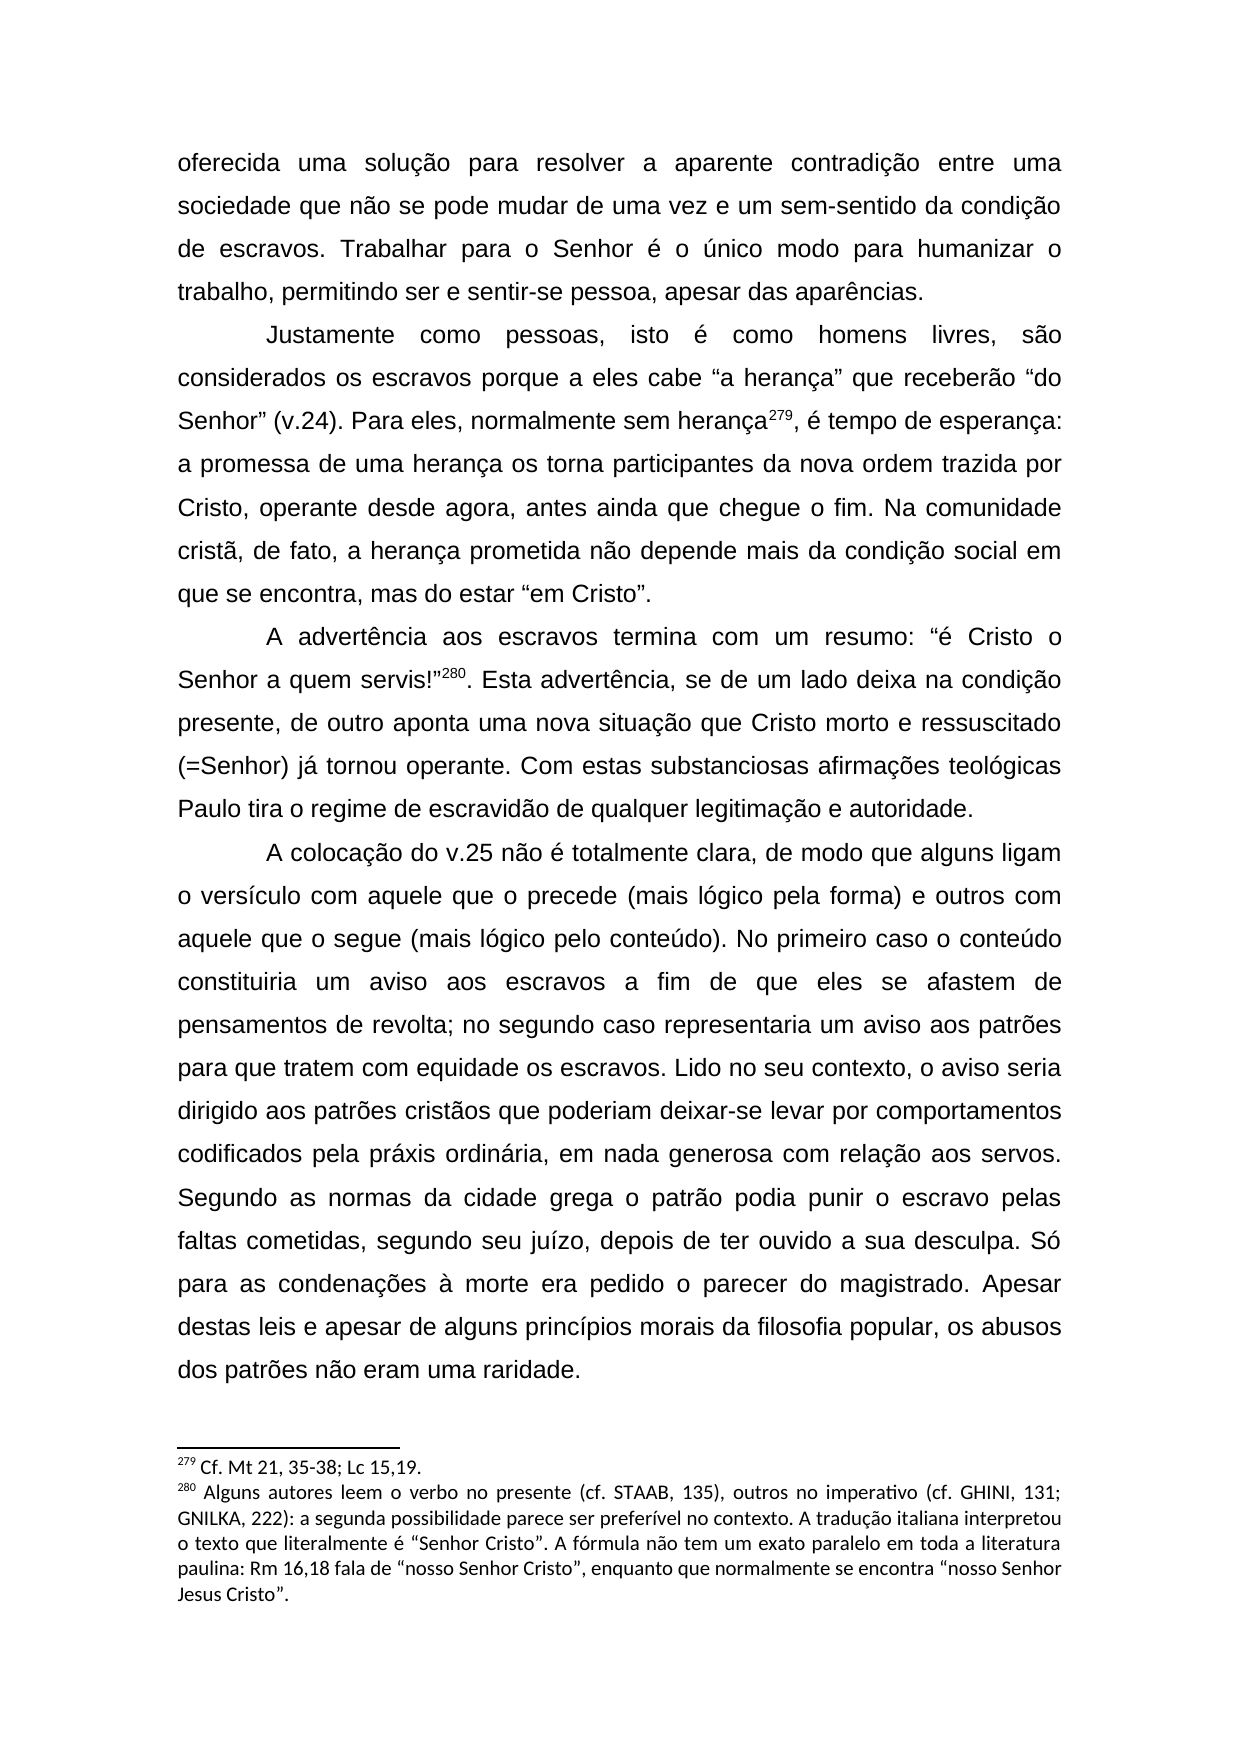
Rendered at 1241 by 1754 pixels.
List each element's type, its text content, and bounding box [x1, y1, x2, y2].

text A colocação do v.25 não é totalmente clara, de modo que alguns ligam o versículo com aquele que o precede (mais lógico pela forma) e outros com aquele que o segue (mais lógico pelo conteúdo). No primeiro caso o conteúdo constituiria um aviso aos escravos a fim de que eles se afastem de pensamentos de revolta; no segundo caso representaria um aviso aos patrões para que tratem com equidade os escravos. Lido no seu contexto, o aviso seria dirigido aos patrões cristãos que poderiam deixar-se levar por comportamentos codificados pela práxis ordinária, em nada generosa com relação aos servos. Segundo as normas da cidade grega o patrão podia punir o escravo pelas faltas cometidas, segundo seu juízo, depois de ter ouvido a sua desculpa. Só para as condenações à morte era pedido o parecer do magistrado. Apesar destas leis e apesar de alguns princípios morais da filosofia popular, os abusos dos patrões não eram uma raridade. [177, 838, 1063, 1384]
text A advertência aos escravos termina com um resumo: “é Cristo o Senhor a quem servis!”. Esta advertência, se de um lado deixa na condição presente, de outro aponta uma nova situação que Cristo morto e ressuscitado (=Senhor) já tornou operante. Com estas substanciosas afirmações teológicas Paulo tira o regime de escravidão de qualquer legitimação e autoridade. [177, 622, 1063, 823]
text Justamente como pessoas, isto é como homens livres, são considerados os escravos porque a eles cabe “a herança” que receberão “do Senhor” (v.24). Para eles, normalmente sem herança, é tempo de esperança: a promessa de uma herança os torna participantes da nova ordem trazida por Cristo, operante desde agora, antes ainda que chegue o fim. Na comunidade cristã, de fato, a herança prometida não depende mais da condição social em que se encontra, mas do estar “em Cristo”. [177, 320, 1063, 608]
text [177, 148, 1063, 306]
